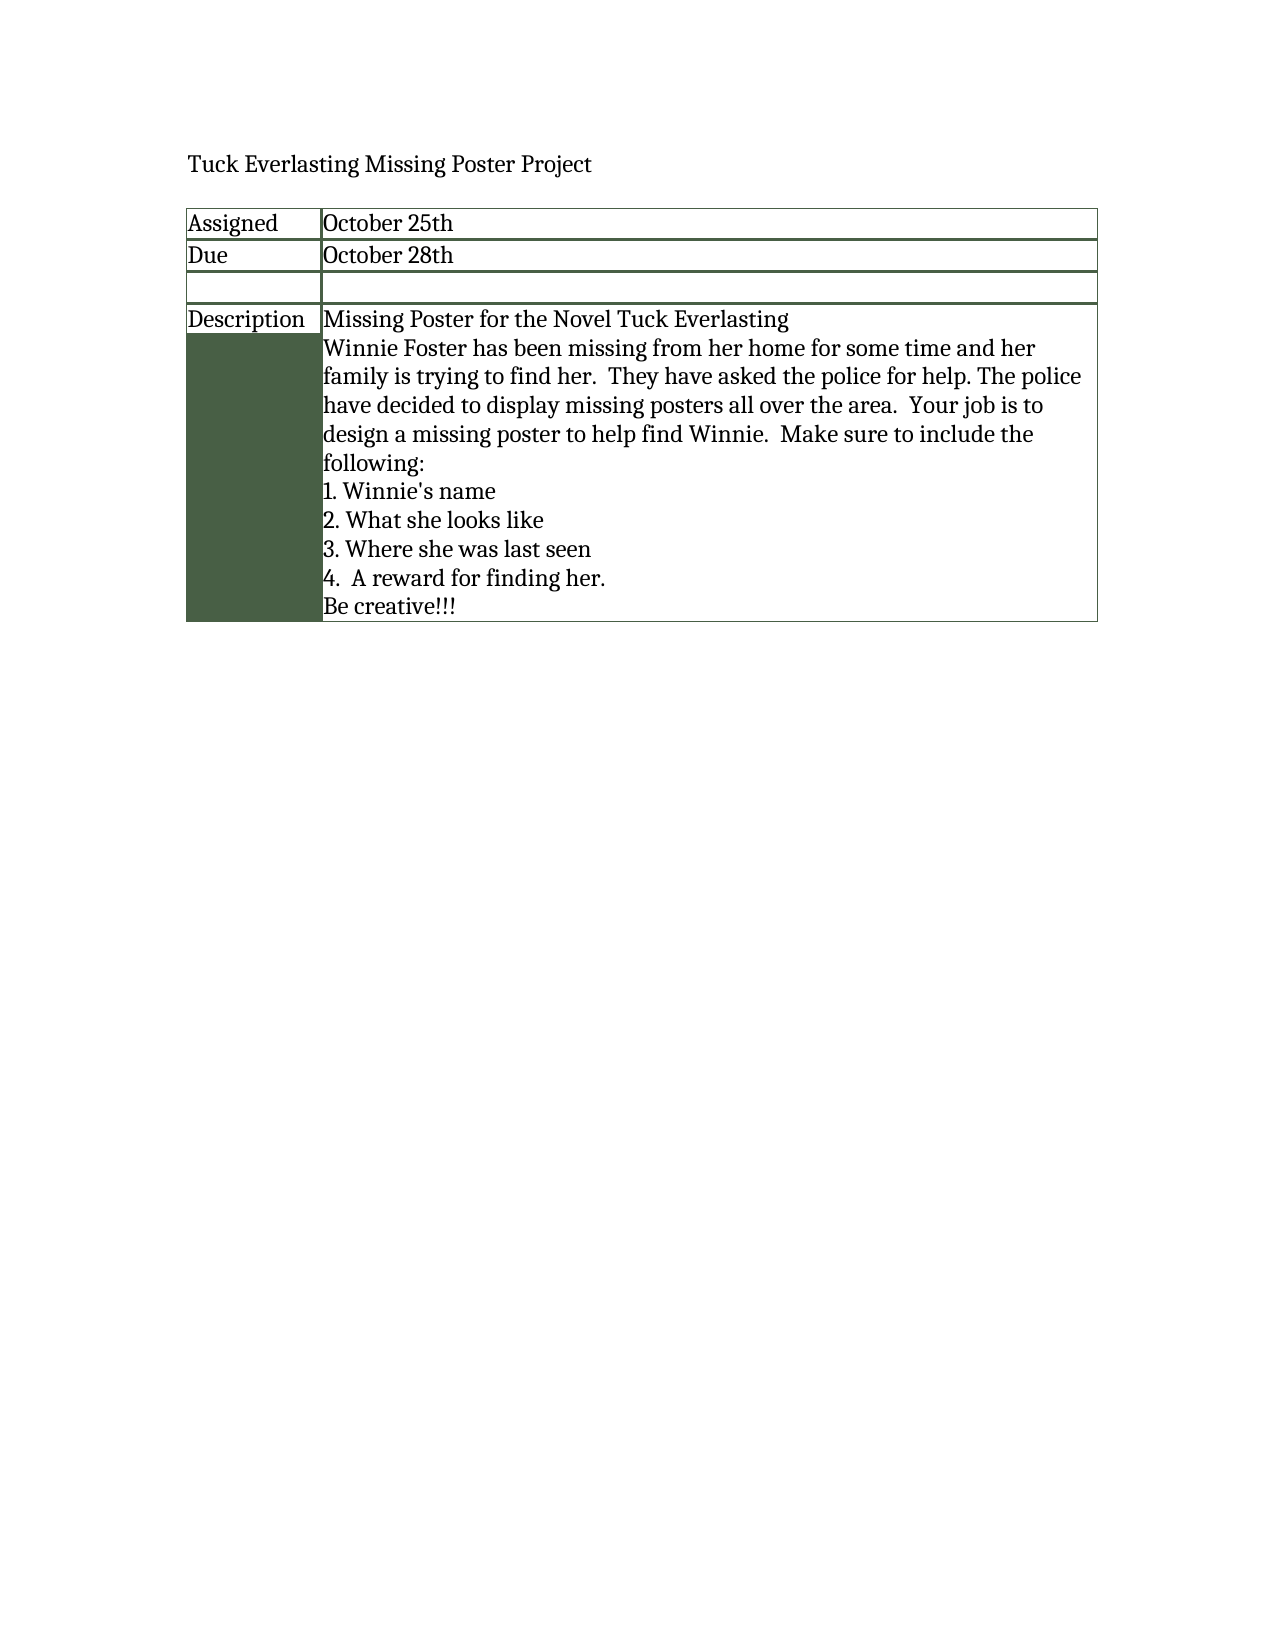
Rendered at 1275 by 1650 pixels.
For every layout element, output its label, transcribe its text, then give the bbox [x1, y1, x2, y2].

text Tuck Everlasting Missing Poster Project [187, 150, 1087, 179]
table_cell Description [186, 303, 321, 622]
